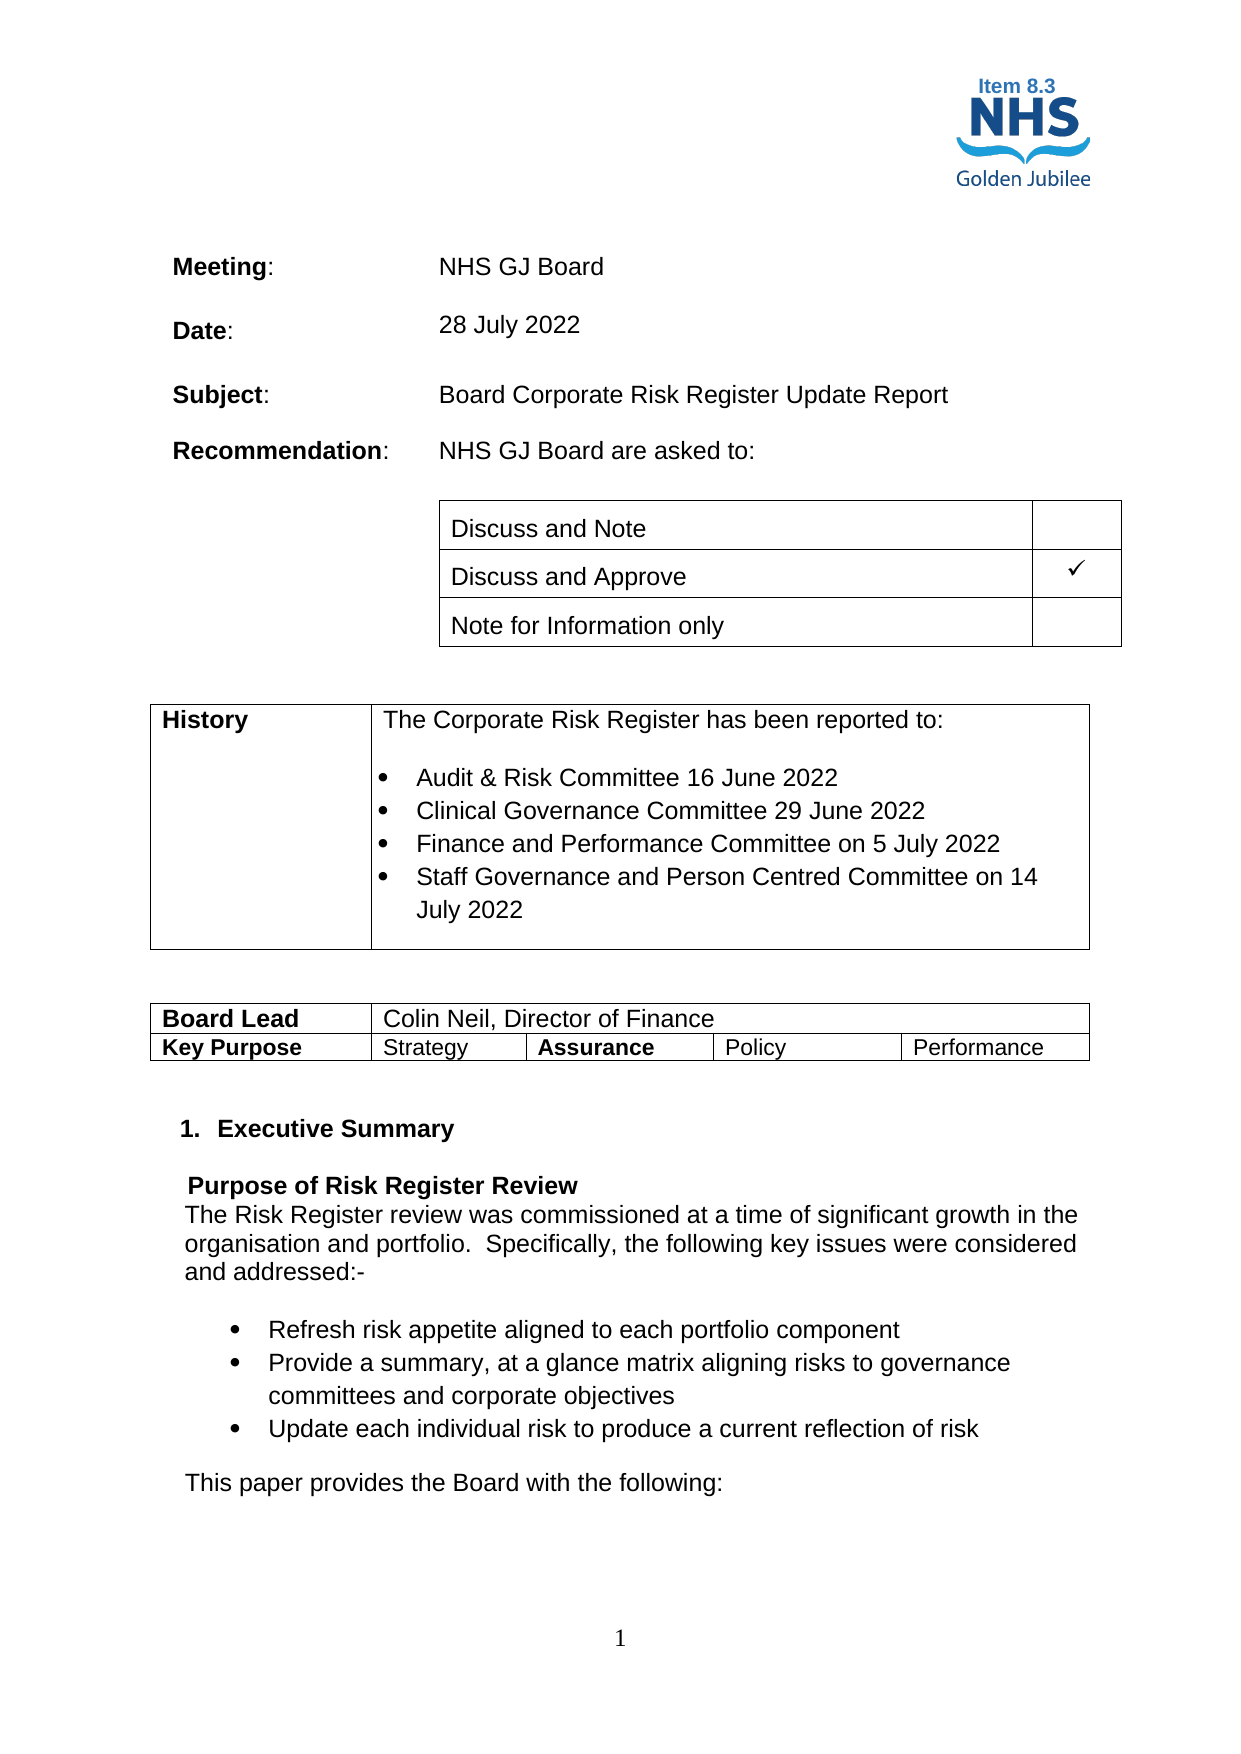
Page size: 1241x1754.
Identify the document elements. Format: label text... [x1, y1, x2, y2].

table_cell Strategy [372, 1034, 526, 1060]
picture [956, 97, 1091, 191]
text Purpose of Risk Register Review [187, 1171, 1090, 1200]
table_cell Policy [714, 1034, 901, 1060]
table_cell Subject: [161, 373, 427, 424]
table_header History [151, 705, 371, 949]
table_header Meeting: Date: [161, 246, 427, 373]
table_cell Key Purpose [151, 1034, 371, 1060]
table_cell Assurance [527, 1034, 713, 1060]
table_cell Recommendation: [161, 424, 427, 647]
list Provide a summary, at a glance matrix aligning risks to governance committees and corporate objectives [231, 1348, 1090, 1410]
list Refresh risk appetite aligned to each portfolio component [231, 1315, 1090, 1344]
list Executive Summary [179, 1113, 1090, 1142]
table_cell Board Corporate Risk Register Update Report [428, 373, 1136, 424]
table_cell NHS GJ Board are asked to: [428, 424, 1136, 647]
table_cell Performance [902, 1034, 1089, 1060]
text The Risk Register review was commissioned at a time of significant growth in the organisation and portfolio. Specifically, the following key issues were considered and addressed:- [184, 1200, 1090, 1286]
text This paper provides the Board with the following: [150, 1468, 1090, 1497]
table_header The Corporate Risk Register has been reported to: Audit & Risk Committee 16 June 2022 Clinical Governance Committee 29 June 2022 Finance and Performance Committee on 5 July 2022 Staff Governance and Person Centred Committee on 14 July 2022 [372, 705, 1089, 949]
list Update each individual risk to produce a current reflection of risk [231, 1414, 1090, 1443]
table_header Board Lead [151, 1004, 371, 1032]
table_header Colin Neil, Director of Finance [372, 1004, 1089, 1032]
table_header NHS GJ Board 28 July 2022 [428, 246, 1136, 373]
